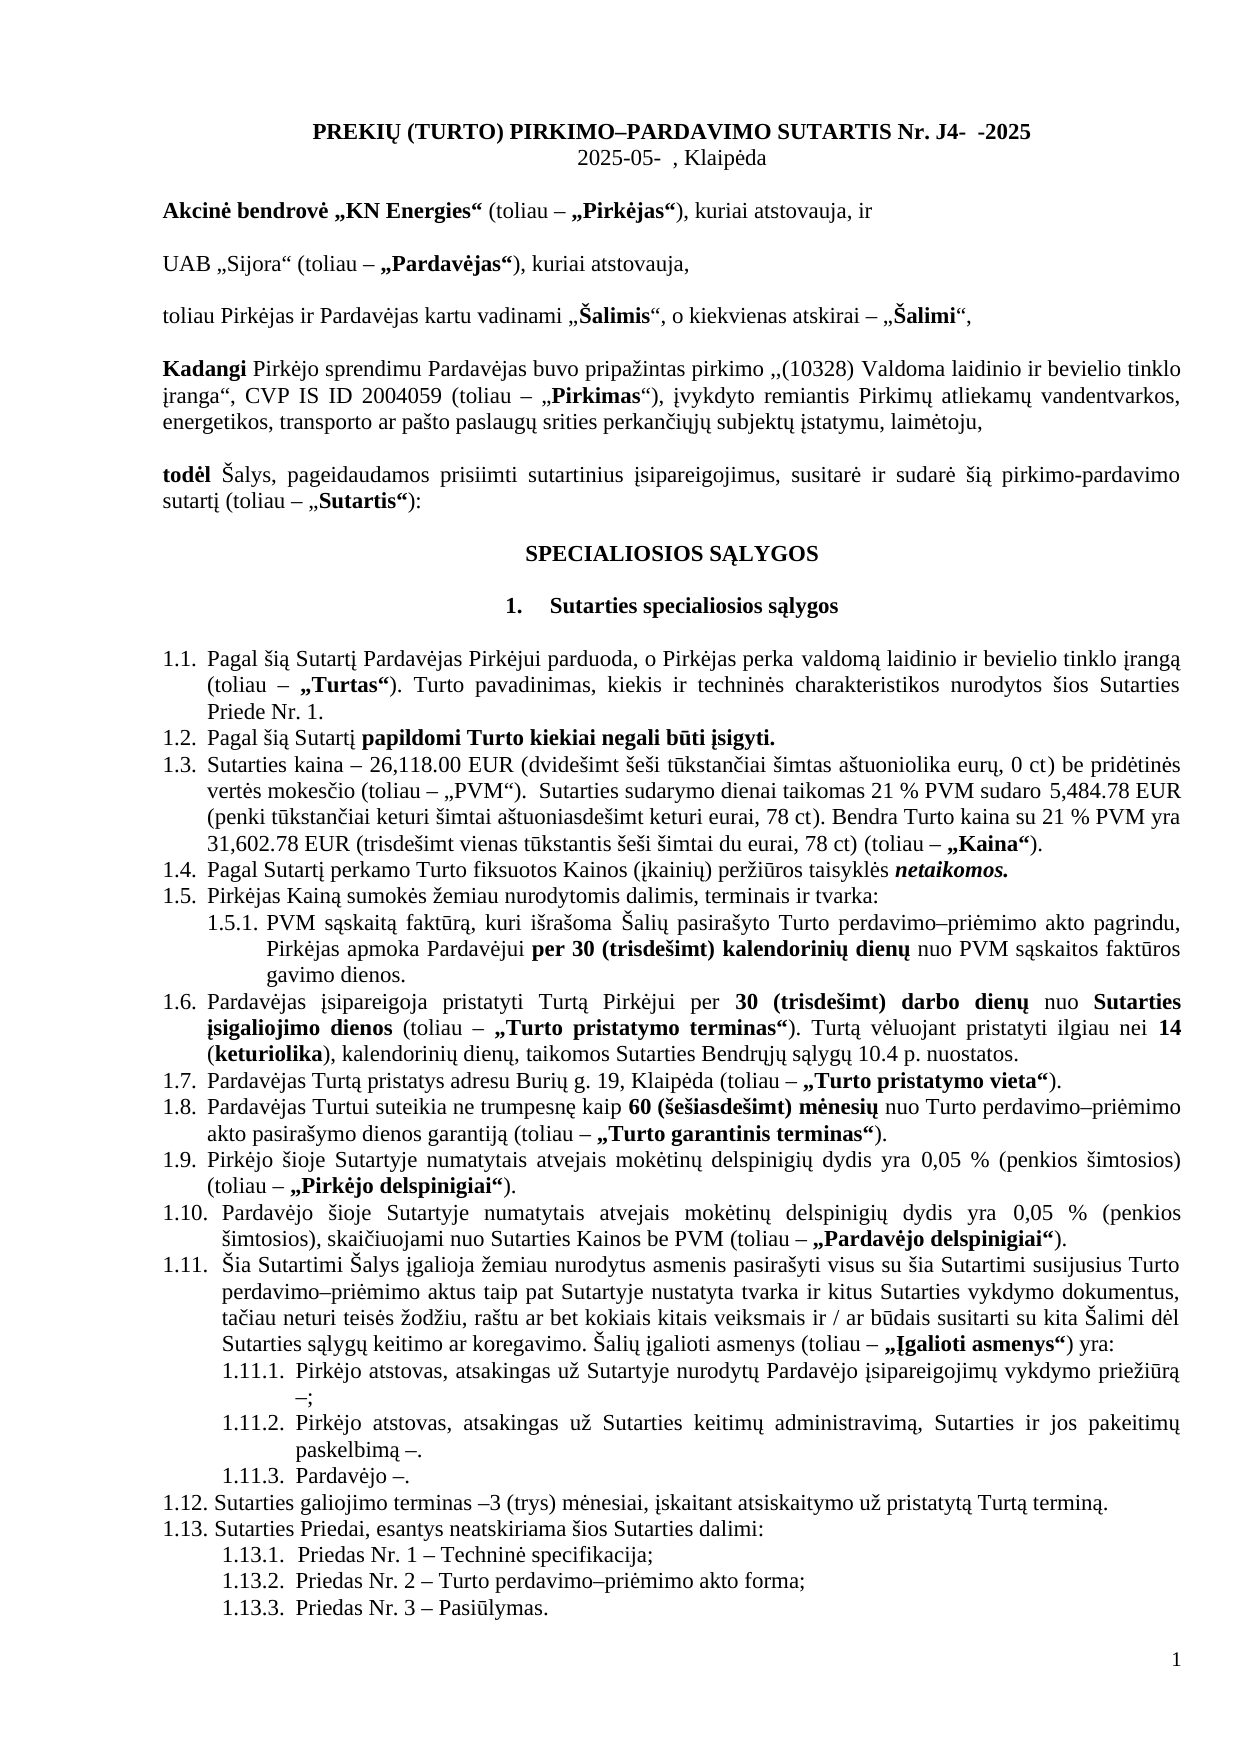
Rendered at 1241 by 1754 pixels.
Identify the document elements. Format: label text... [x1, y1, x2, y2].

text 1.12. Sutarties galiojimo terminas –3 (trys) mėnesiai, įskaitant atsiskaitymo už pristatytą Turtą terminą. [162, 1488, 1181, 1515]
text todėl Šalys, pageidaudamos prisiimti sutartinius įsipareigojimus, susitarė ir sudarė šią pirkimo-pardavimo sutartį (toliau – „Sutartis“): [162, 461, 1181, 513]
text SPECIALIOSIOS SĄLYGOS [162, 540, 1181, 566]
list Pagal Sutartį perkamo Turto fiksuotos Kainos (įkainių) peržiūros taisyklės [162, 856, 1181, 882]
text PREKIŲ (TURTO) PIRKIMO–PARDAVIMO SUTARTIS Nr. J4- -2025 [162, 118, 1181, 144]
list Pirkėjo atstovas, atsakingas už Sutarties keitimų administravimą, Sutarties ir jos pakeitimų paskelbimą –. [222, 1409, 1181, 1462]
list Pardavėjo –. [222, 1462, 1181, 1488]
list Priedas Nr. 3 – Pasiūlymas. [222, 1594, 1181, 1620]
list Pirkėjo šioje Sutartyje numatytais atvejais mokėtinų delspinigių dydis yra (toliau – „Pirkėjo delspinigiai“). [162, 1146, 1181, 1199]
list Sutarties specialiosios sąlygos [162, 592, 1181, 619]
list Šia Sutartimi Šalys įgalioja žemiau nurodytus asmenis pasirašyti visus su šia Sutartimi susijusius Turto perdavimo–priėmimo aktus taip pat Sutartyje nustatyta tvarka ir kitus Sutarties vykdymo dokumentus, tačiau neturi teisės žodžiu, raštu ar bet kokiais kitais veiksmais ir / ar būdais susitarti su kita Šalimi dėl Sutarties sąlygų keitimo ar koregavimo. Šalių įgalioti asmenys (toliau – „Įgalioti asmenys“) yra: [162, 1251, 1181, 1357]
list Pardavėjas įsipareigoja pristatyti Turtą Pirkėjui per darbo dienų nuo Sutarties įsigaliojimo dienos (toliau – „Turto pristatymo terminas“). Turtą vėluojant pristatyti ilgiau nei (), kalendorinių dienų, taikomos Sutarties Bendrųjų sąlygų 10.4 p. nuostatos. [162, 988, 1181, 1067]
list Pirkėjas Kainą sumokės žemiau nurodytomis dalimis, terminais ir tvarka: [162, 882, 1181, 909]
list PVM sąskaitą faktūrą, kuri išrašoma Šalių pasirašyto Turto perdavimo–priėmimo akto pagrindu, Pirkėjas apmoka Pardavėjui per 30 (trisdešimt) kalendorinių dienų nuo PVM sąskaitos faktūros gavimo dienos. [207, 909, 1181, 988]
text 1.13. Sutarties Priedai, esantys neatskiriama šios Sutarties dalimi: [162, 1515, 1181, 1541]
list Priedas Nr. 1 – Techninė specifikacija; [222, 1541, 1181, 1568]
text 2025-05- , Klaipėda [162, 144, 1181, 171]
list Pardavėjas Turtui suteikia ne trumpesnę kaip 60 (šešiasdešimt) nuo Turto perdavimo–priėmimo akto pasirašymo dienos garantiją (toliau – „Turto garantinis terminas“). [162, 1093, 1181, 1146]
list Pirkėjo atstovas, atsakingas už Sutartyje nurodytų Pardavėjo įsipareigojimų vykdymo priežiūrą –; [222, 1357, 1181, 1409]
list Pardavėjo šioje Sutartyje numatytais atvejais mokėtinų delspinigių dydis yra , skaičiuojami nuo (toliau – „Pardavėjo delspinigiai“). [162, 1199, 1181, 1251]
text (toliau – „Pardavėjas“), kuriai atstovauja, [162, 250, 1181, 276]
list Pardavėjas Turtą pristatys adresu Burių g. 19, Klaipėda (toliau – „Turto pristatymo vieta“). [162, 1067, 1181, 1093]
list Priedas Nr. 2 – Turto perdavimo–priėmimo akto forma; [222, 1568, 1181, 1594]
list Pagal šią Sutartį [162, 724, 1181, 751]
text Akcinė bendrovė „KN Energies“ (toliau – „Pirkėjas“), kuriai atstovauja, ir [162, 197, 1181, 223]
list Sutarties kaina – EUR () be pridėtinės vertės mokesčio (toliau – „PVM“). Sutarties sudarymo dienai taikomas 21 % PVM sudaro EUR (). Bendra Turto kaina su 21 % PVM yra EUR (toliau – „Kaina“). [162, 751, 1181, 856]
text Kadangi Pirkėjo sprendimu Pardavėjas buvo pripažintas pirkimo ,,(10328) “, CVP IS ID 2004059 (toliau – „Pirkimas“), įvykdyto remiantis Pirkimų atliekamų vandentvarkos, energetikos, transporto ar pašto paslaugų srities perkančiųjų subjektų įstatymu, laimėtoju, [162, 355, 1181, 434]
list Pagal šią Sutartį Pardavėjas Pirkėjui parduoda, o Pirkėjas perka (toliau – „Turtas“). Turto pavadinimas, kiekis ir techninės charakteristikos nurodytos šios Sutarties Priede Nr. 1. [162, 645, 1181, 724]
text toliau Pirkėjas ir Pardavėjas kartu vadinami „Šalimis“, o kiekvienas atskirai – „Šalimi“, [162, 303, 1181, 329]
